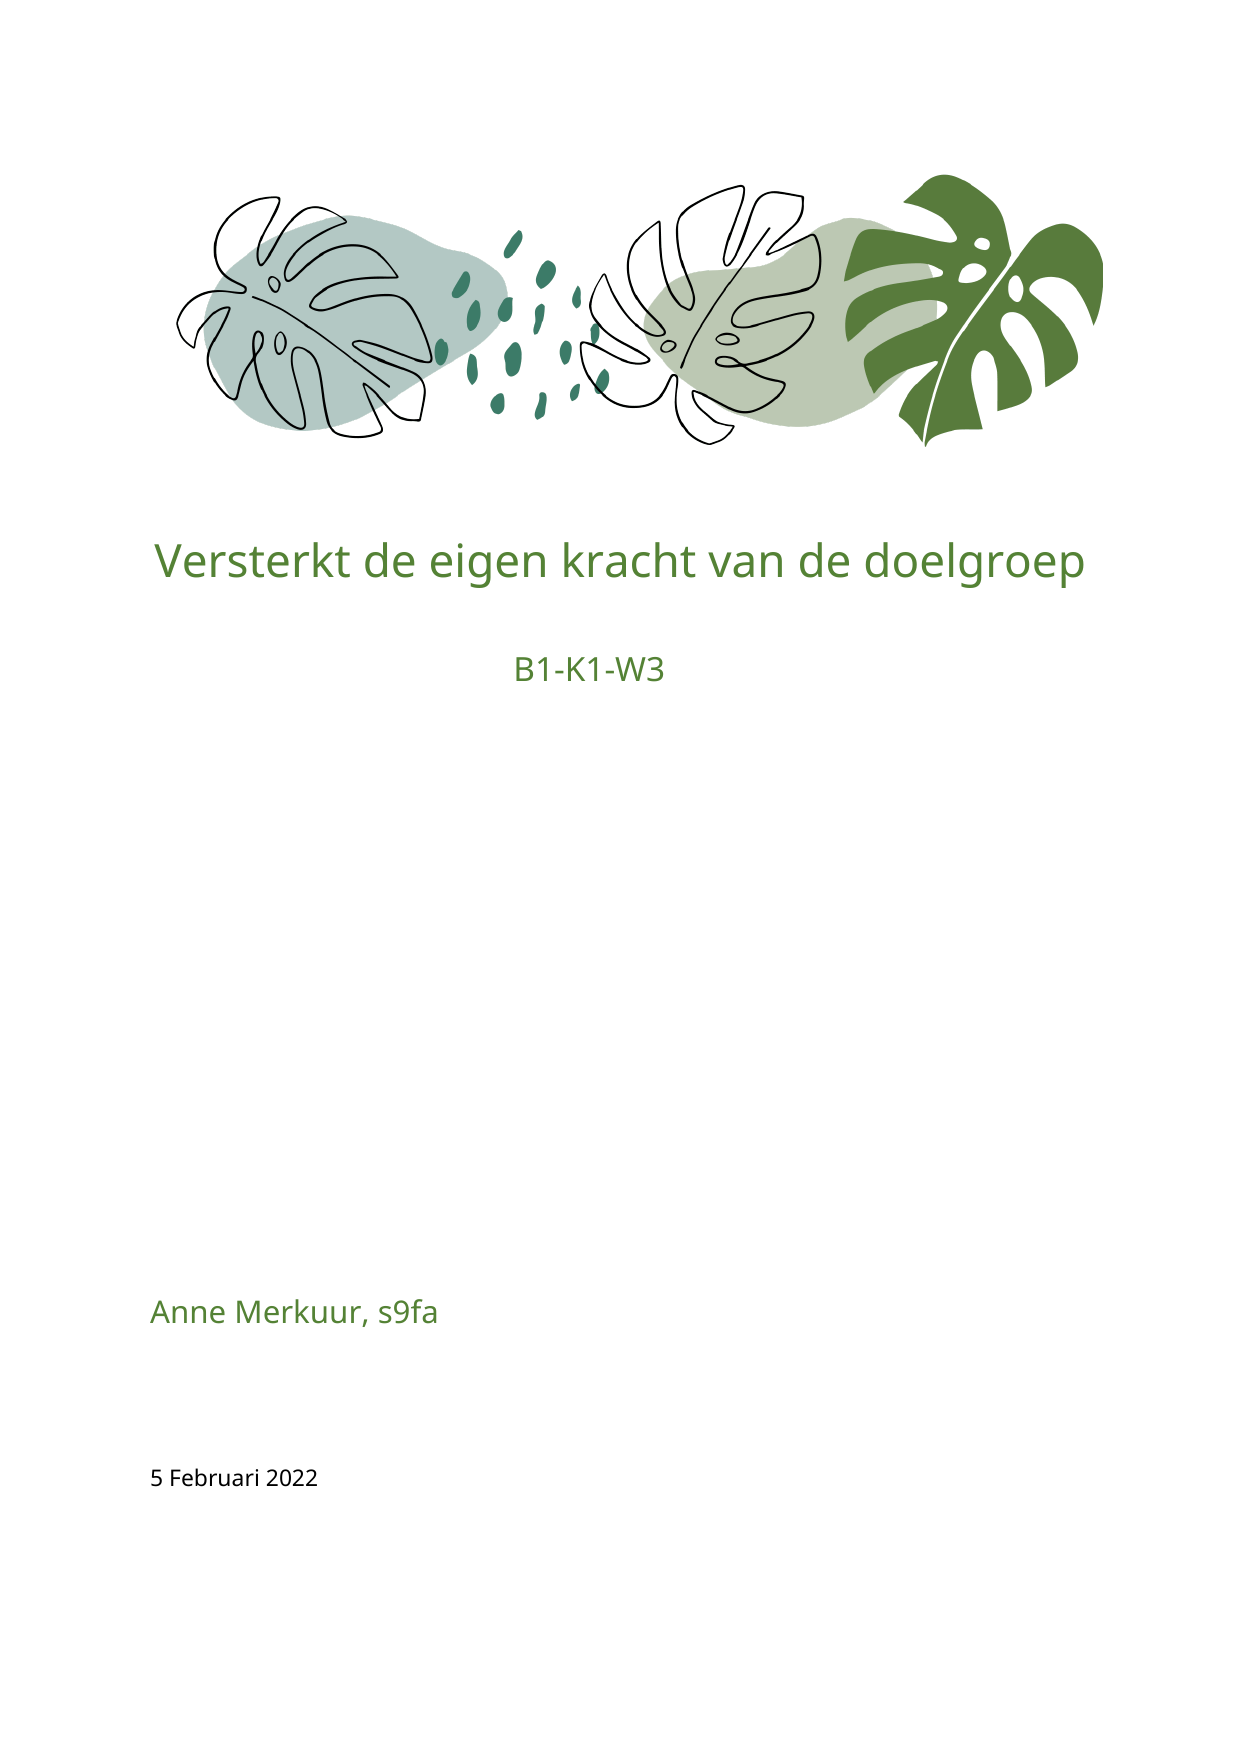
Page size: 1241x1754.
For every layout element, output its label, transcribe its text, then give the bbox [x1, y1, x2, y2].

subtitle Versterkt de eigen kracht van de doelgroep [150, 528, 1090, 591]
subtitle Anne Merkuur, s9fa [150, 1290, 1090, 1333]
text 5 Februari 2022 [150, 1462, 1090, 1493]
subtitle B1-K1-W3 [150, 646, 1090, 691]
